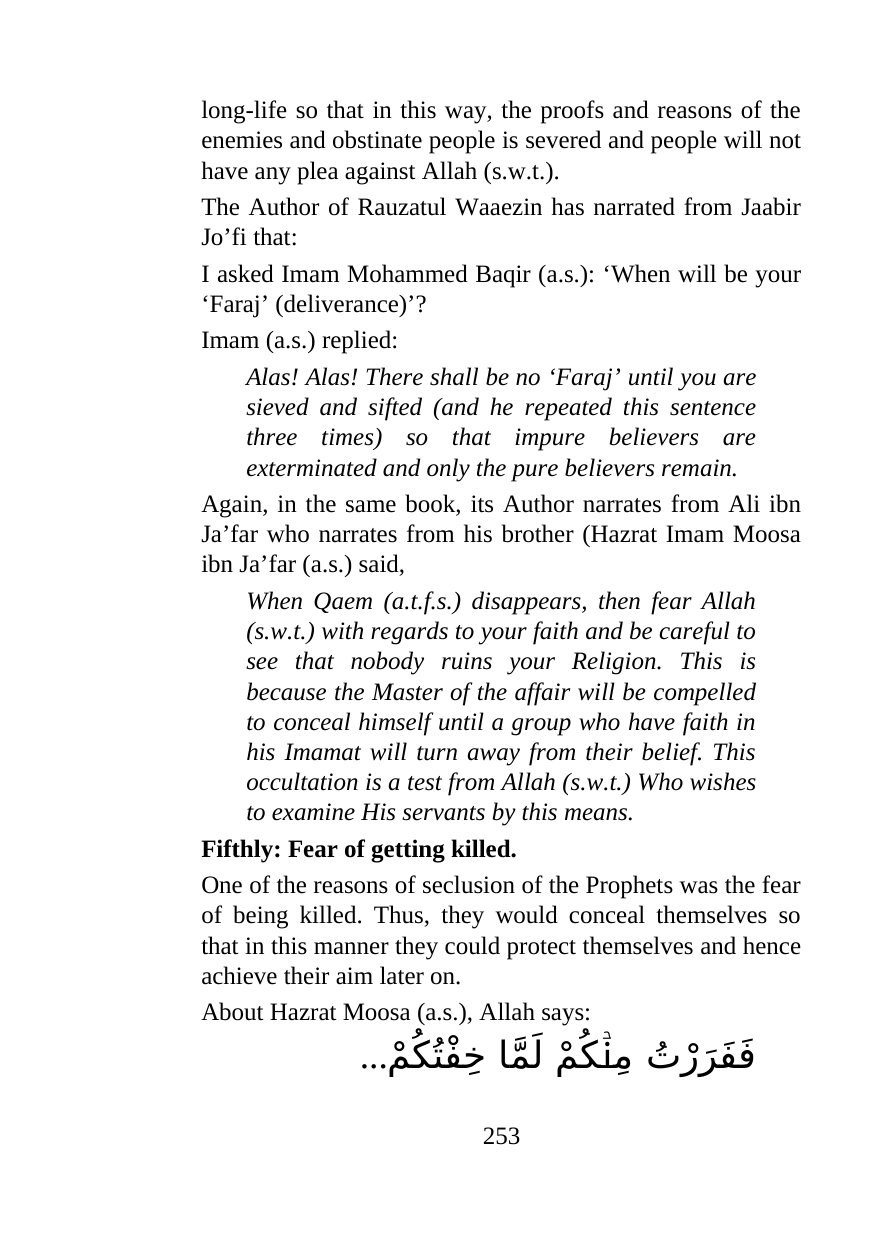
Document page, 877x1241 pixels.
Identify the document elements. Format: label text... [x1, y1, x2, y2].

text When Qaem (a.t.f.s.) disappears, then fear Allah (s.w.t.) with regards to your faith and be careful to see that nobody ruins your Religion. This is because the Master of the affair will be compelled to conceal himself until a group who have faith in his Imamat will turn away from their belief. This occultation is a test from Allah (s.w.t.) Who wishes to examine His servants by this means. [246, 585, 757, 827]
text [201, 94, 802, 185]
text Alas! Alas! There shall be no ‘Faraj’ until you are sieved and sifted (and he repeated this sentence three times) so that impure believers are exterminated and only the pure believers remain. [246, 361, 757, 482]
text One of the reasons of seclusion of the Prophets was the fear of being killed. Thus, they would conceal themselves so that in this manner they could protect themselves and hence achieve their aim later on. [201, 869, 802, 990]
text فَفَرَرْتُ مِنۡكُمْ لَمَّا خِفْتُكُمْ... [246, 1033, 757, 1077]
text Fifthly: Fear of getting killed. [201, 833, 802, 863]
text About Hazrat Moosa (a.s.), Allah says: [201, 997, 802, 1027]
text Imam (a.s.) replied: [201, 325, 802, 355]
text The Author of Rauzatul Waaezin has narrated from Jaabir Jo’fi that: [201, 191, 802, 252]
text Again, in the same book, its Author narrates from Ali ibn Ja’far who narrates from his brother (Hazrat Imam Moosa ibn Ja’far (a.s.) said, [201, 488, 802, 579]
text I asked Imam Mohammed Baqir (a.s.): ‘When will be your ‘Faraj’ (deliverance)’? [201, 258, 802, 318]
